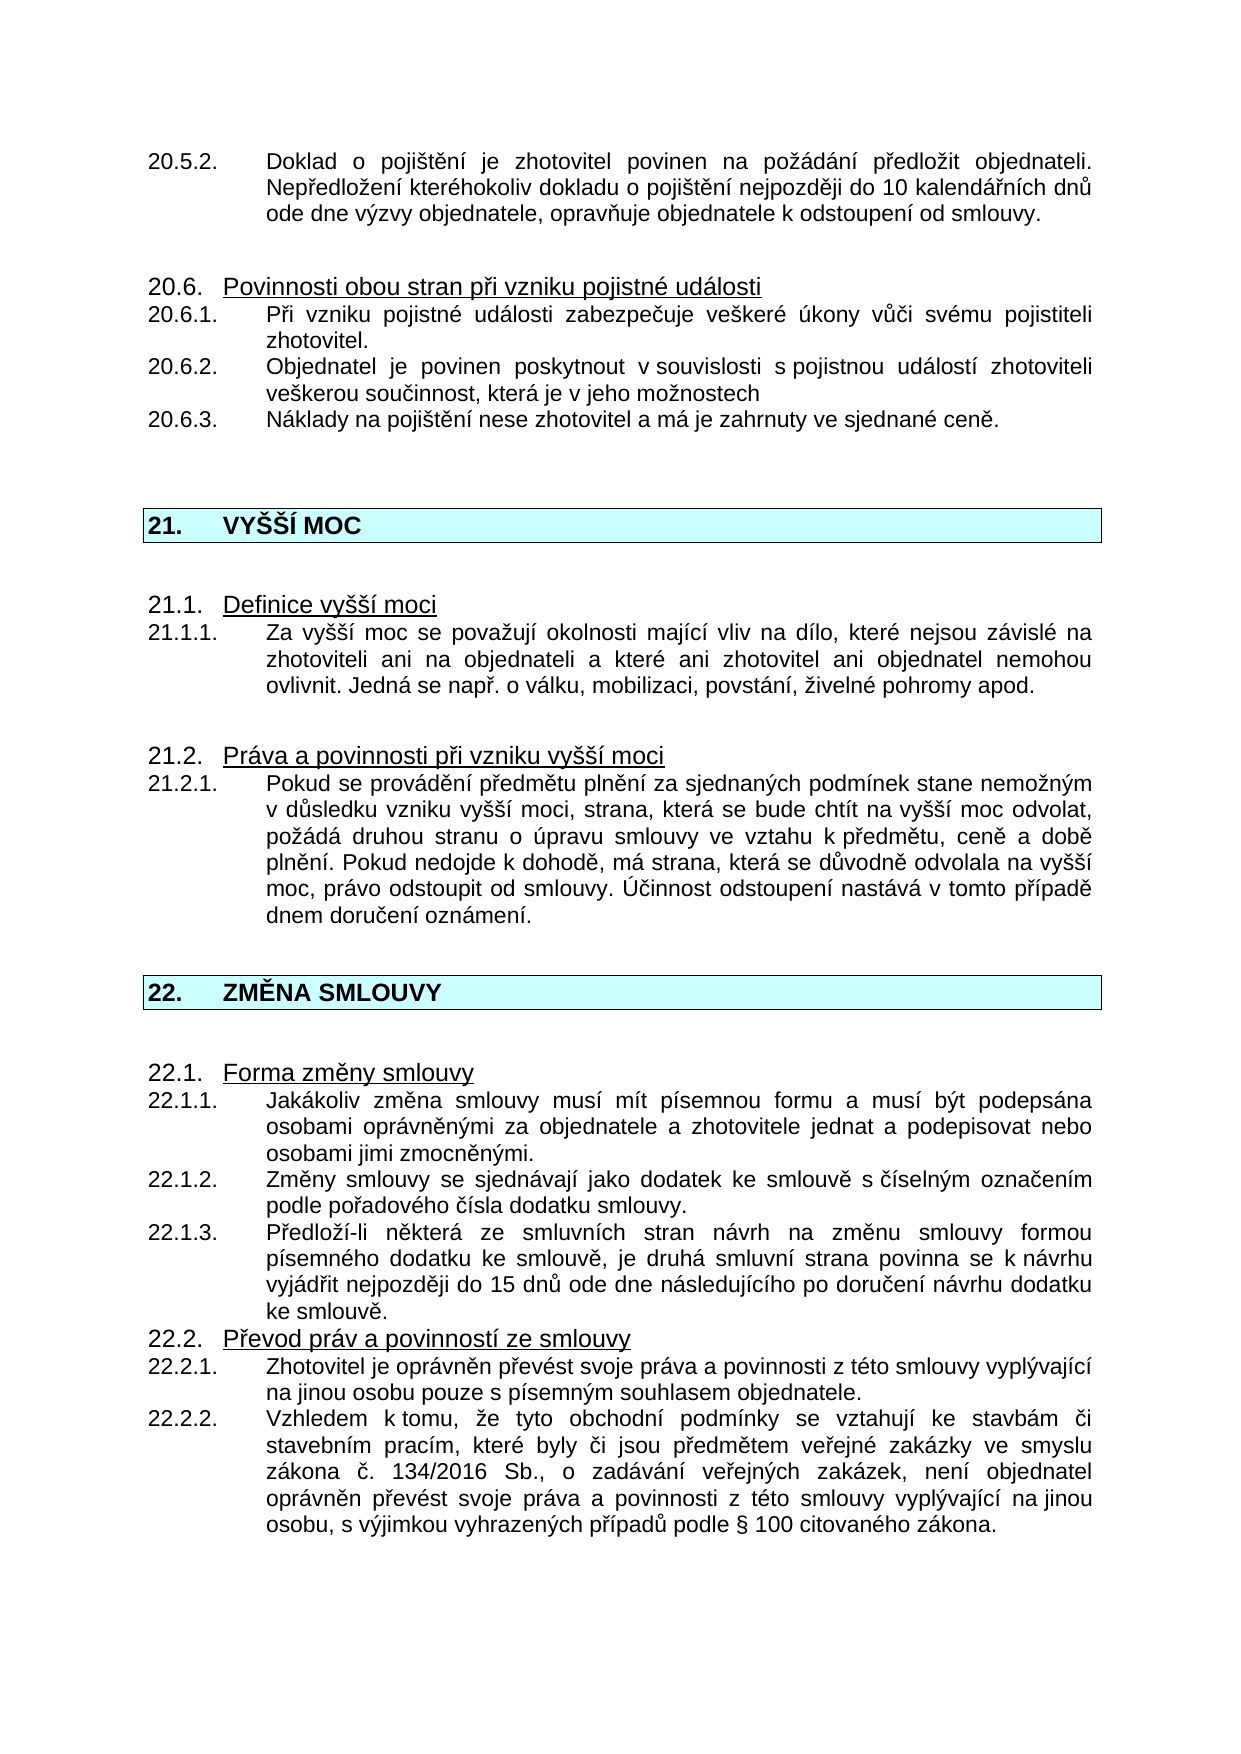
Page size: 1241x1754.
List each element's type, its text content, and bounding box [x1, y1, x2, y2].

text Vyšší moc [144, 509, 1101, 542]
list Povinnosti obou stran při vzniku pojistné události [148, 272, 1093, 301]
list Forma změny smlouvy [148, 1058, 1093, 1087]
list Za vyšší moc se považují okolnosti mající vliv na dílo, které nejsou závislé na zhotoviteli ani na objednateli a které ani zhotovitel ani objednatel nemohou ovlivnit. Jedná se např. o válku, mobilizaci, povstání, živelné pohromy apod. [148, 619, 1093, 698]
list Práva a povinnosti při vzniku vyšší moci [148, 741, 1093, 770]
list Definice vyšší moci [148, 590, 1093, 619]
list Objednatel je povinen poskytnout v souvislosti s pojistnou událostí zhotoviteli veškerou součinnost, která je v jeho možnostech [148, 353, 1093, 406]
list Předloží-li některá ze smluvních stran návrh na změnu smlouvy formou písemného dodatku ke smlouvě, je druhá smluvní strana povinna se k návrhu vyjádřit nejpozději do 15 dnů ode dne následujícího po doručení návrhu dodatku ke smlouvě. [148, 1218, 1093, 1324]
list Změny smlouvy se sjednávají jako dodatek ke smlouvě s číselným označením podle pořadového čísla dodatku smlouvy. [148, 1166, 1093, 1218]
list Pokud se provádění předmětu plnění za sjednaných podmínek stane nemožným v důsledku vzniku vyšší moci, strana, která se bude chtít na vyšší moc odvolat, požádá druhou stranu o úpravu smlouvy ve vztahu k předmětu, ceně a době plnění. Pokud nedojde k dohodě, má strana, která se důvodně odvolala na vyšší moc, právo odstoupit od smlouvy. Účinnost odstoupení nastává v tomto případě dnem doručení oznámení. [148, 770, 1093, 928]
list Převod práv a povinností ze smlouvy [148, 1324, 1093, 1353]
list Vzhledem k tomu, že tyto obchodní podmínky se vztahují ke stavbám či stavebním pracím, které byly či jsou předmětem veřejné zakázky ve smyslu zákona č. 134/2016 Sb., o zadávání veřejných zakázek, není objednatel oprávněn převést svoje práva a povinnosti z této smlouvy vyplývající na jinou osobu, s výjimkou vyhrazených případů podle § 100 citovaného zákona. [148, 1405, 1093, 1537]
list Zhotovitel je oprávněn převést svoje práva a povinnosti z této smlouvy vyplývající na jinou osobu pouze s písemným souhlasem objednatele. [148, 1353, 1093, 1405]
list Jakákoliv změna smlouvy musí mít písemnou formu a musí být podepsána osobami oprávněnými za objednatele a zhotovitele jednat a podepisovat nebo osobami jimi zmocněnými. [148, 1087, 1093, 1166]
list Při vzniku pojistné události zabezpečuje veškeré úkony vůči svému pojistiteli zhotovitel. [148, 301, 1093, 353]
list Náklady na pojištění nese zhotovitel a má je zahrnuty ve sjednané ceně. [148, 406, 1093, 432]
text Změna smlouvy [144, 976, 1101, 1009]
list Doklad o pojištění je zhotovitel povinen na požádání předložit objednateli. Nepředložení kteréhokoliv dokladu o pojištění nejpozději do 10 kalendářních dnů ode dne výzvy objednatele, opravňuje objednatele k odstoupení od smlouvy. [148, 148, 1093, 227]
